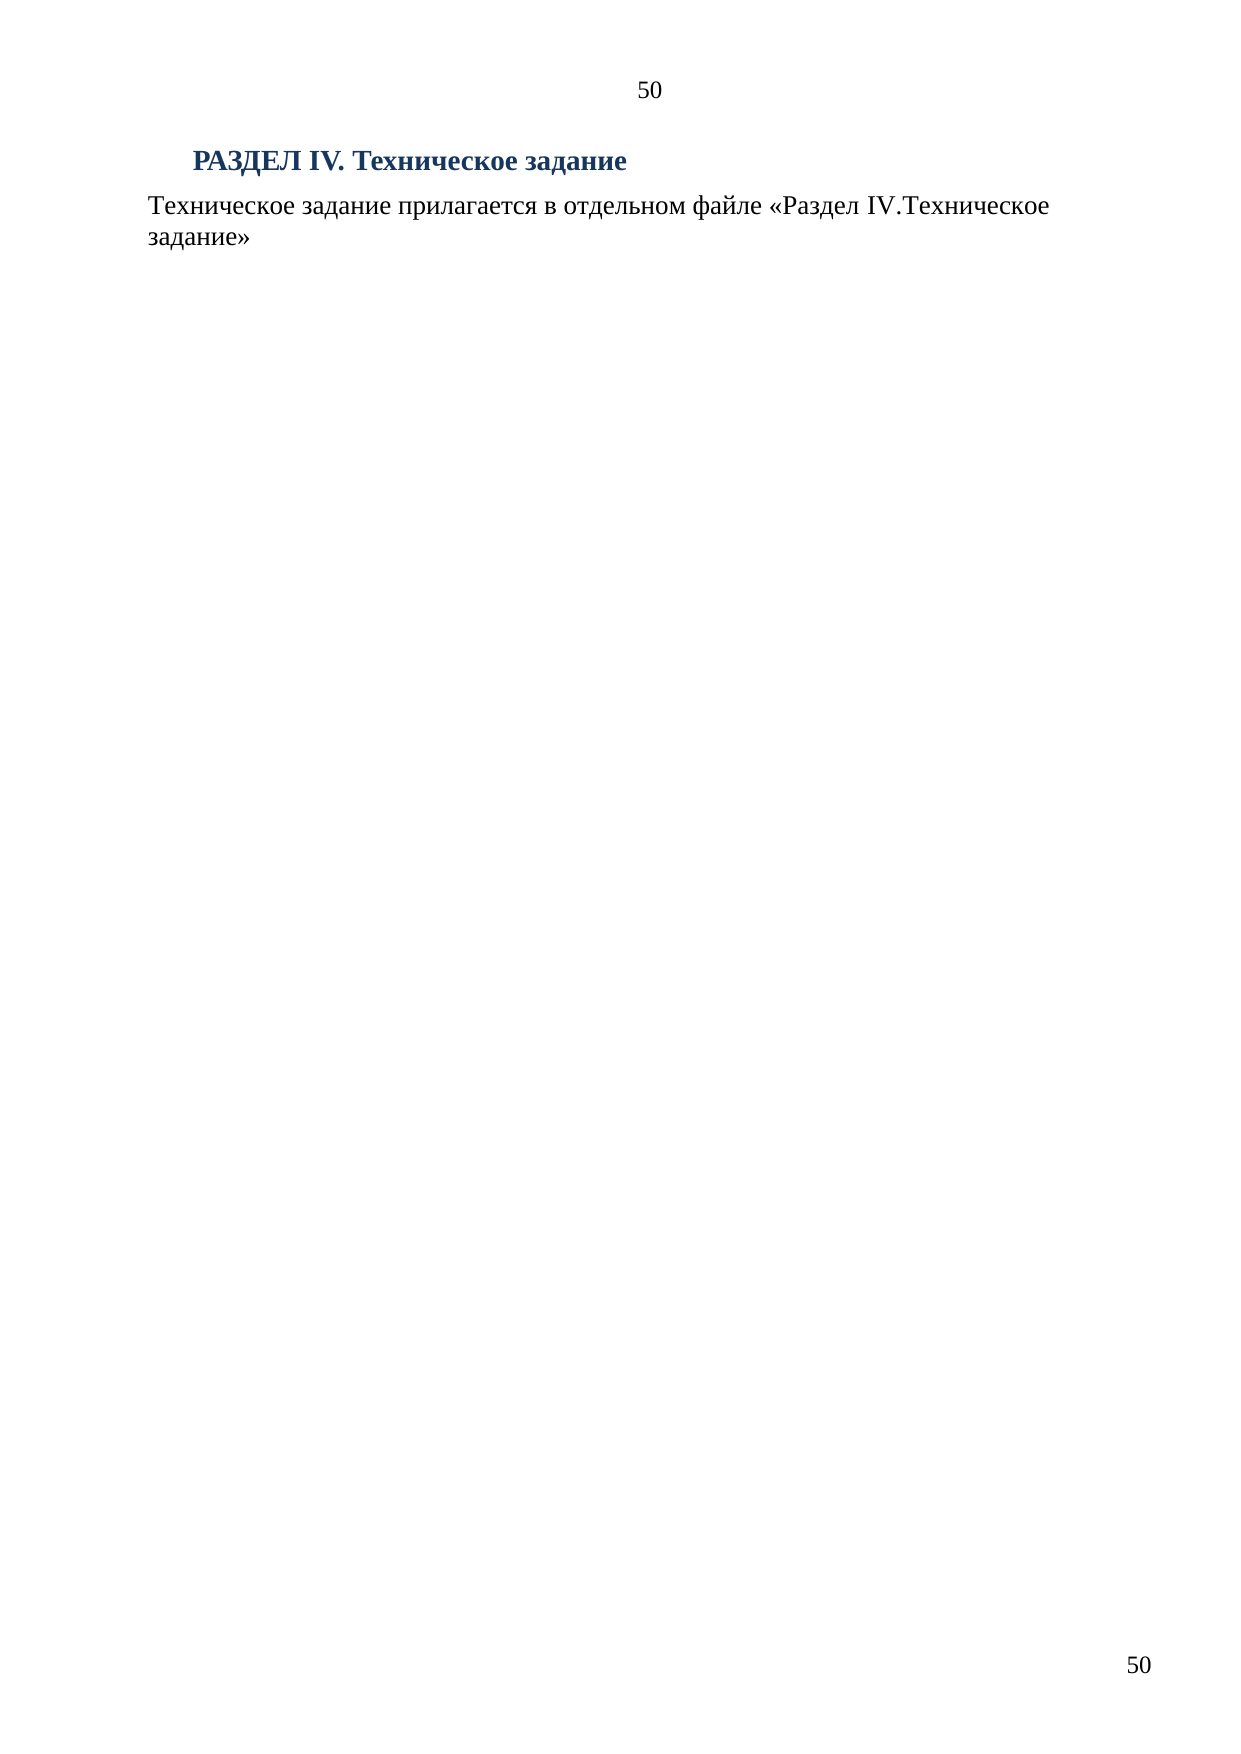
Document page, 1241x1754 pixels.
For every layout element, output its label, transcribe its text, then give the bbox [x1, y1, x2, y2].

subtitle РАЗДЕЛ IV. Техническое задание [193, 143, 1152, 177]
text Техническое задание прилагается в отдельном файле «Раздел IV.Техническое задание» [148, 189, 1151, 251]
